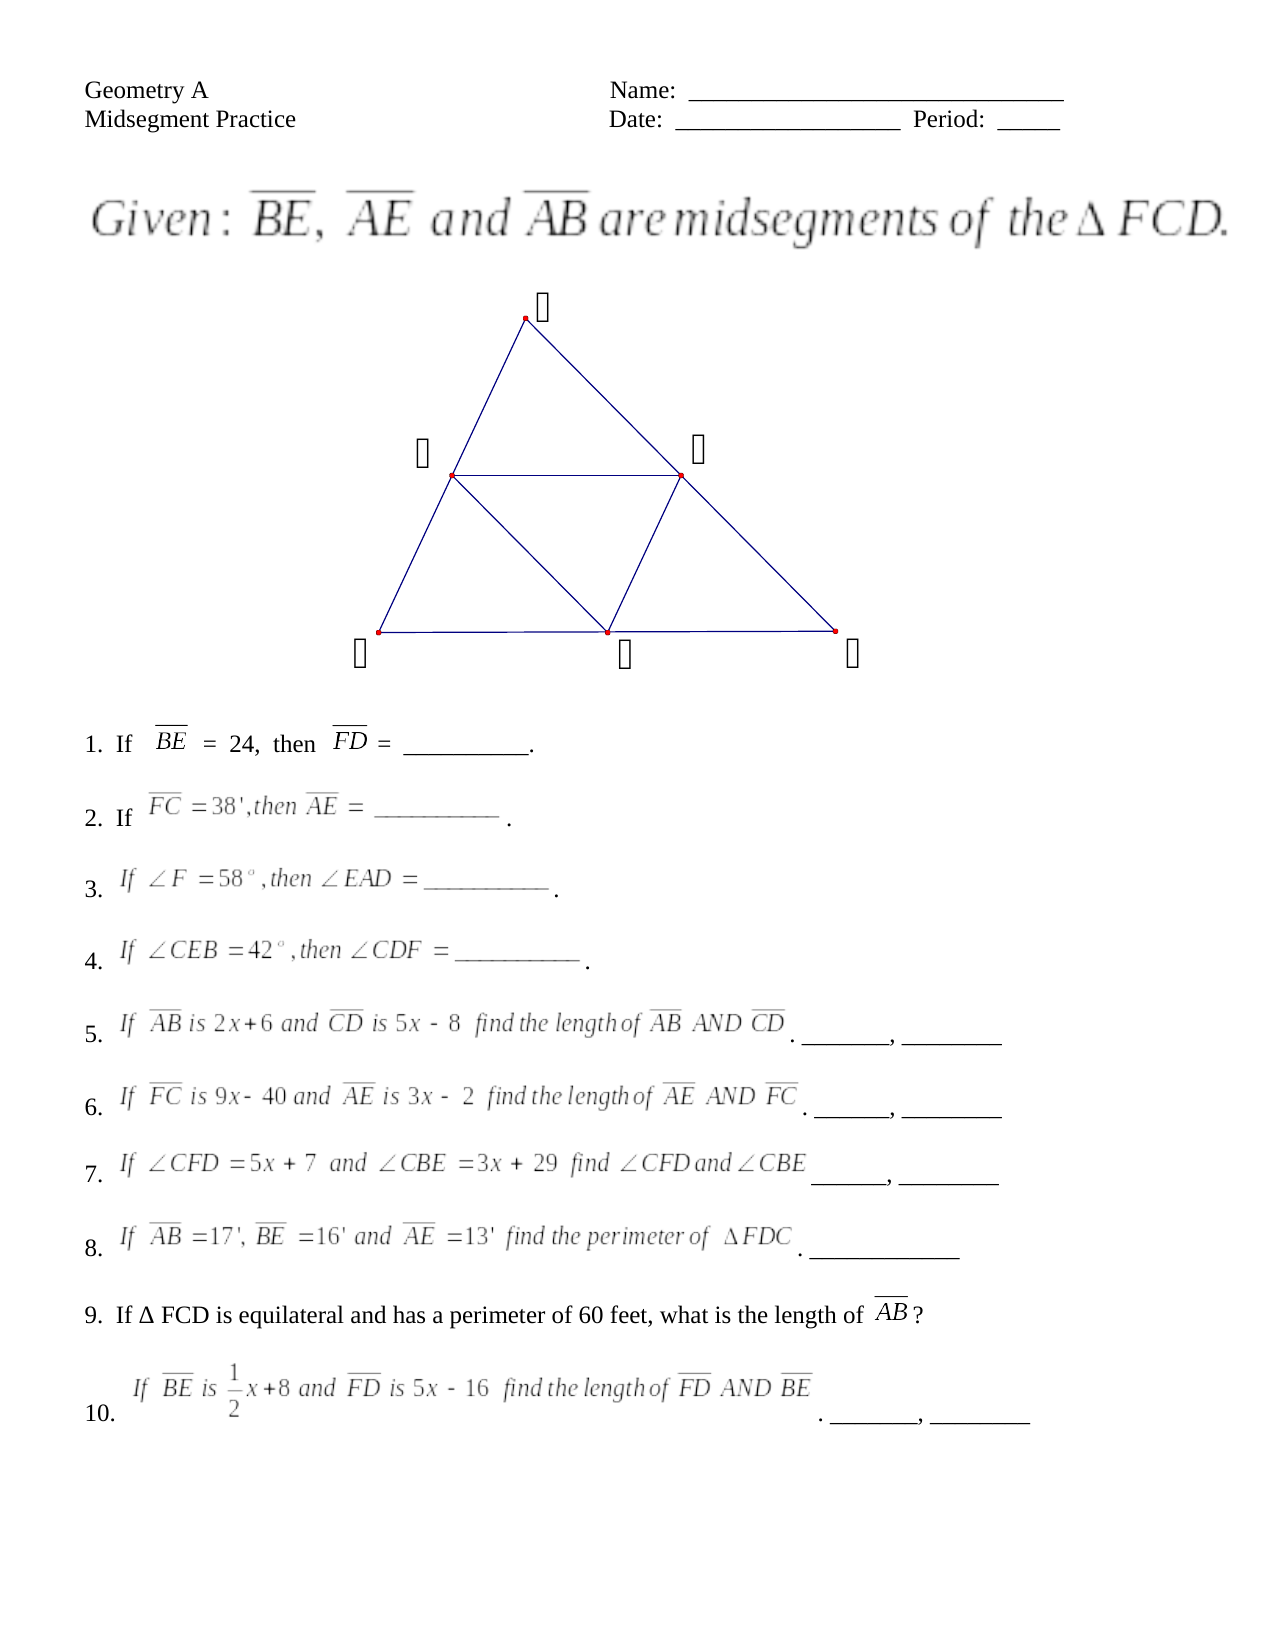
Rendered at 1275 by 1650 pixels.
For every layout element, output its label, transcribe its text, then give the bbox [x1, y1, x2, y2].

text 4. . [84, 932, 1144, 975]
text 1. If = 24, then = __________. [84, 720, 1144, 758]
text 6. . ______, ________ [84, 1077, 1144, 1121]
text 5. . _______, ________ [84, 1003, 1144, 1048]
text 2. If . [84, 787, 1144, 831]
text 9. If Δ FCD is equilateral and has a perimeter of 60 feet, what is the length of ? [84, 1290, 1144, 1328]
text 3. . [84, 860, 1144, 903]
text 7. ______, ________ [84, 1150, 1144, 1188]
text 8. . ____________ [84, 1217, 1144, 1261]
text 10. . _______, ________ [84, 1357, 1144, 1427]
